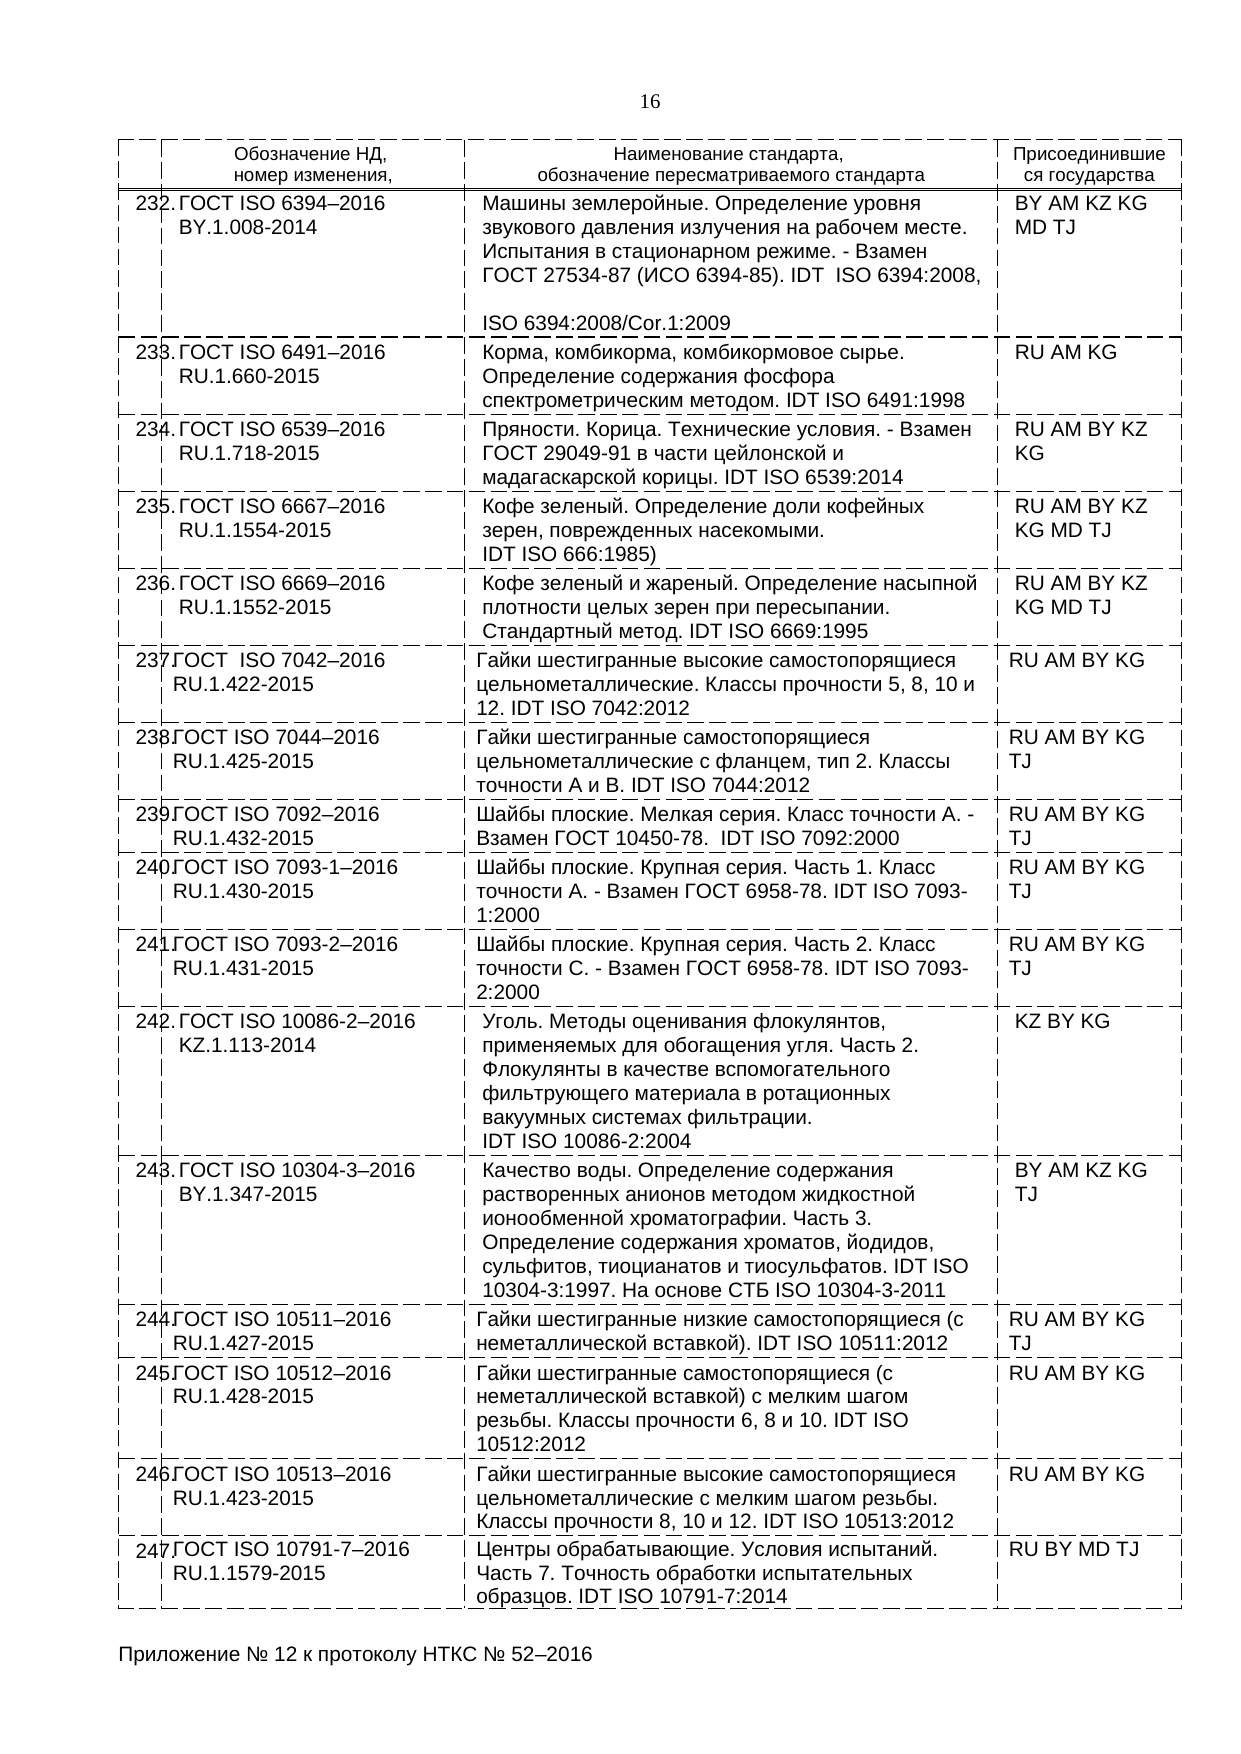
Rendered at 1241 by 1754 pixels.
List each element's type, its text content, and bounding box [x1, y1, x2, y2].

table_cell Машины землеройные. Определение уровня звукового давления излучения на рабочем месте. Испытания в стационарном режиме. - Взамен ГОСТ 27534-87 (ИСО 6394-85). IDT ISO 6394:2008, ISO 6394:2008/Cor.1:2009 [465, 191, 997, 336]
table_cell BY AM KZ KG TJ [997, 1155, 1181, 1304]
table_cell Гайки шестигранные самостопорящиеся цельнометаллические с фланцем, тип 2. Классы точности А и В. IDT ISO 7044:2012 [465, 722, 997, 799]
table_cell RU AM BY KG TJ [997, 799, 1181, 852]
table_cell [118, 1155, 161, 1304]
table_cell ГОСТ ISO 7093-2–2016 RU.1.431-2015 [161, 929, 465, 1006]
table_header Наименование стандарта, обозначение пересматриваемого стандарта [465, 139, 997, 187]
table_cell [118, 1458, 161, 1535]
table_cell RU AM BY KG TJ [997, 1304, 1181, 1357]
table_cell [118, 1357, 161, 1458]
table_cell [118, 491, 161, 568]
table_cell ГОСТ ISO 10304-3‒2016 BY.1.347-2015 [161, 1155, 465, 1304]
table_cell Гайки шестигранные высокие самостопорящиеся цельнометаллические. Классы прочности 5, 8, 10 и 12. IDT ISO 7042:2012 [465, 645, 997, 722]
table_cell Корма, комбикорма, комбикормовое сырье. Определение содержания фосфора спектрометрическим методом. IDT ISO 6491:1998 [465, 336, 997, 413]
table_header Присоединившиеся государства [997, 139, 1181, 187]
table_cell ГОСТ ISO 10086-2–2016 KZ.1.113-2014 [161, 1006, 465, 1155]
table_cell ГОСТ ISO 6667‒2016 RU.1.1554-2015 [161, 491, 465, 568]
table_cell [118, 722, 161, 799]
table_cell Гайки шестигранные высокие самостопорящиеся цельнометаллические с мелким шагом резьбы. Классы прочности 8, 10 и 12. IDT ISO 10513:2012 [465, 1458, 997, 1535]
table_cell Качество воды. Определение содержания растворенных анионов методом жидкостной ионообменной хроматографии. Часть 3. Определение содержания хроматов, йодидов, сульфитов, тиоцианатов и тиосульфатов. IDT ISO 10304-3:1997. На основе СТБ ISO 10304-3-2011 [465, 1155, 997, 1304]
table_cell ГОСТ ISO 10512–2016 RU.1.428-2015 [161, 1357, 465, 1458]
table_cell Гайки шестигранные самостопорящиеся (с неметаллической вставкой) с мелким шагом резьбы. Классы прочности 6, 8 и 10. IDT ISO 10512:2012 [465, 1357, 997, 1458]
table_cell Гайки шестигранные низкие самостопорящиеся (с неметаллической вставкой). IDT ISO 10511:2012 [465, 1304, 997, 1357]
table_cell [118, 852, 161, 929]
table_cell RU AM BY KZ KG MD TJ [997, 491, 1181, 568]
table_cell ГОСТ ISO 7092–2016 RU.1.432-2015 [161, 799, 465, 852]
table_header [118, 139, 161, 187]
table_cell RU AM BY KG [997, 1458, 1181, 1535]
table_cell BY AM KZ KG MD TJ [997, 191, 1181, 336]
table_cell Кофе зеленый. Определение доли кофейных зерен, поврежденных насекомыми. IDT ISO 666:1985) [465, 491, 997, 568]
table_cell Шайбы плоские. Крупная серия. Часть 1. Класс точности А. - Взамен ГОСТ 6958-78. IDT ISO 7093-1:2000 [465, 852, 997, 929]
table_cell RU AM BY KG TJ [997, 852, 1181, 929]
table_cell RU AM BY KZ KG MD TJ [997, 568, 1181, 645]
table_cell Шайбы плоские. Крупная серия. Часть 2. Класс точности С. - Взамен ГОСТ 6958-78. IDT ISO 7093-2:2000 [465, 929, 997, 1006]
table_cell [118, 929, 161, 1006]
table_cell Центры обрабатывающие. Условия испытаний. Часть 7. Точность обработки испытательных образцов. IDT ISO 10791-7:2014 [465, 1535, 997, 1608]
table_cell ГОСТ ISO 6394‒2016 BY.1.008-2014 [161, 191, 465, 336]
table_cell Шайбы плоские. Мелкая серия. Класс точности А. - Взамен ГОСТ 10450-78. IDT ISO 7092:2000 [465, 799, 997, 852]
table_cell Пряности. Корица. Технические условия. - Взамен ГОСТ 29049-91 в части цейлонской и мадагаскарской корицы. IDT ISO 6539:2014 [465, 414, 997, 491]
table_cell ГОСТ ISO 10791-7–2016 RU.1.1579-2015 [161, 1535, 465, 1608]
table_cell [118, 414, 161, 491]
table_cell ГОСТ ISO 6669‒2016 RU.1.1552-2015 [161, 568, 465, 645]
table_cell RU AM BY KG TJ [997, 929, 1181, 1006]
table_cell RU BY MD TJ [997, 1535, 1181, 1608]
table_cell [118, 1304, 161, 1357]
table_cell RU AM KG [997, 336, 1181, 413]
table_cell RU AM BY KZ KG [997, 414, 1181, 491]
table_cell ГОСТ ISO 7044–2016 RU.1.425-2015 [161, 722, 465, 799]
table_cell [118, 1535, 161, 1608]
table_cell ГОСТ ISO 10511–2016 RU.1.427-2015 [161, 1304, 465, 1357]
table_cell ГОСТ ISO 10513–2016 RU.1.423-2015 [161, 1458, 465, 1535]
table_cell [118, 191, 161, 336]
table_header Обозначение НД, номер изменения, [161, 139, 465, 187]
table_cell RU AM BY KG TJ [997, 722, 1181, 799]
table_cell [118, 1006, 161, 1155]
table_cell Уголь. Методы оценивания флокулянтов, применяемых для обогащения угля. Часть 2. Флокулянты в качестве вспомогательного фильтрующего материала в ротационных вакуумных системах фильтрации. IDT ISO 10086-2:2004 [465, 1006, 997, 1155]
table_cell [118, 645, 161, 722]
table_cell ГОСТ ISO 6539‒2016 RU.1.718-2015 [161, 414, 465, 491]
table_cell [118, 799, 161, 852]
table_cell [118, 568, 161, 645]
table_cell RU AM BY KG [997, 1357, 1181, 1458]
table_cell ГОСТ ISO 6491–2016 RU.1.660-2015 [161, 336, 465, 413]
table_cell KZ BY KG [997, 1006, 1181, 1155]
table_cell [118, 336, 161, 413]
table_cell RU AM BY KG [997, 645, 1181, 722]
table_cell ГОСТ ISO 7042–2016 RU.1.422-2015 [161, 645, 465, 722]
table_cell ГОСТ ISO 7093-1–2016 RU.1.430-2015 [161, 852, 465, 929]
table_cell Кофе зеленый и жареный. Определение насыпной плотности целых зерен при пересыпании. Стандартный метод. IDT ISO 6669:1995 [465, 568, 997, 645]
